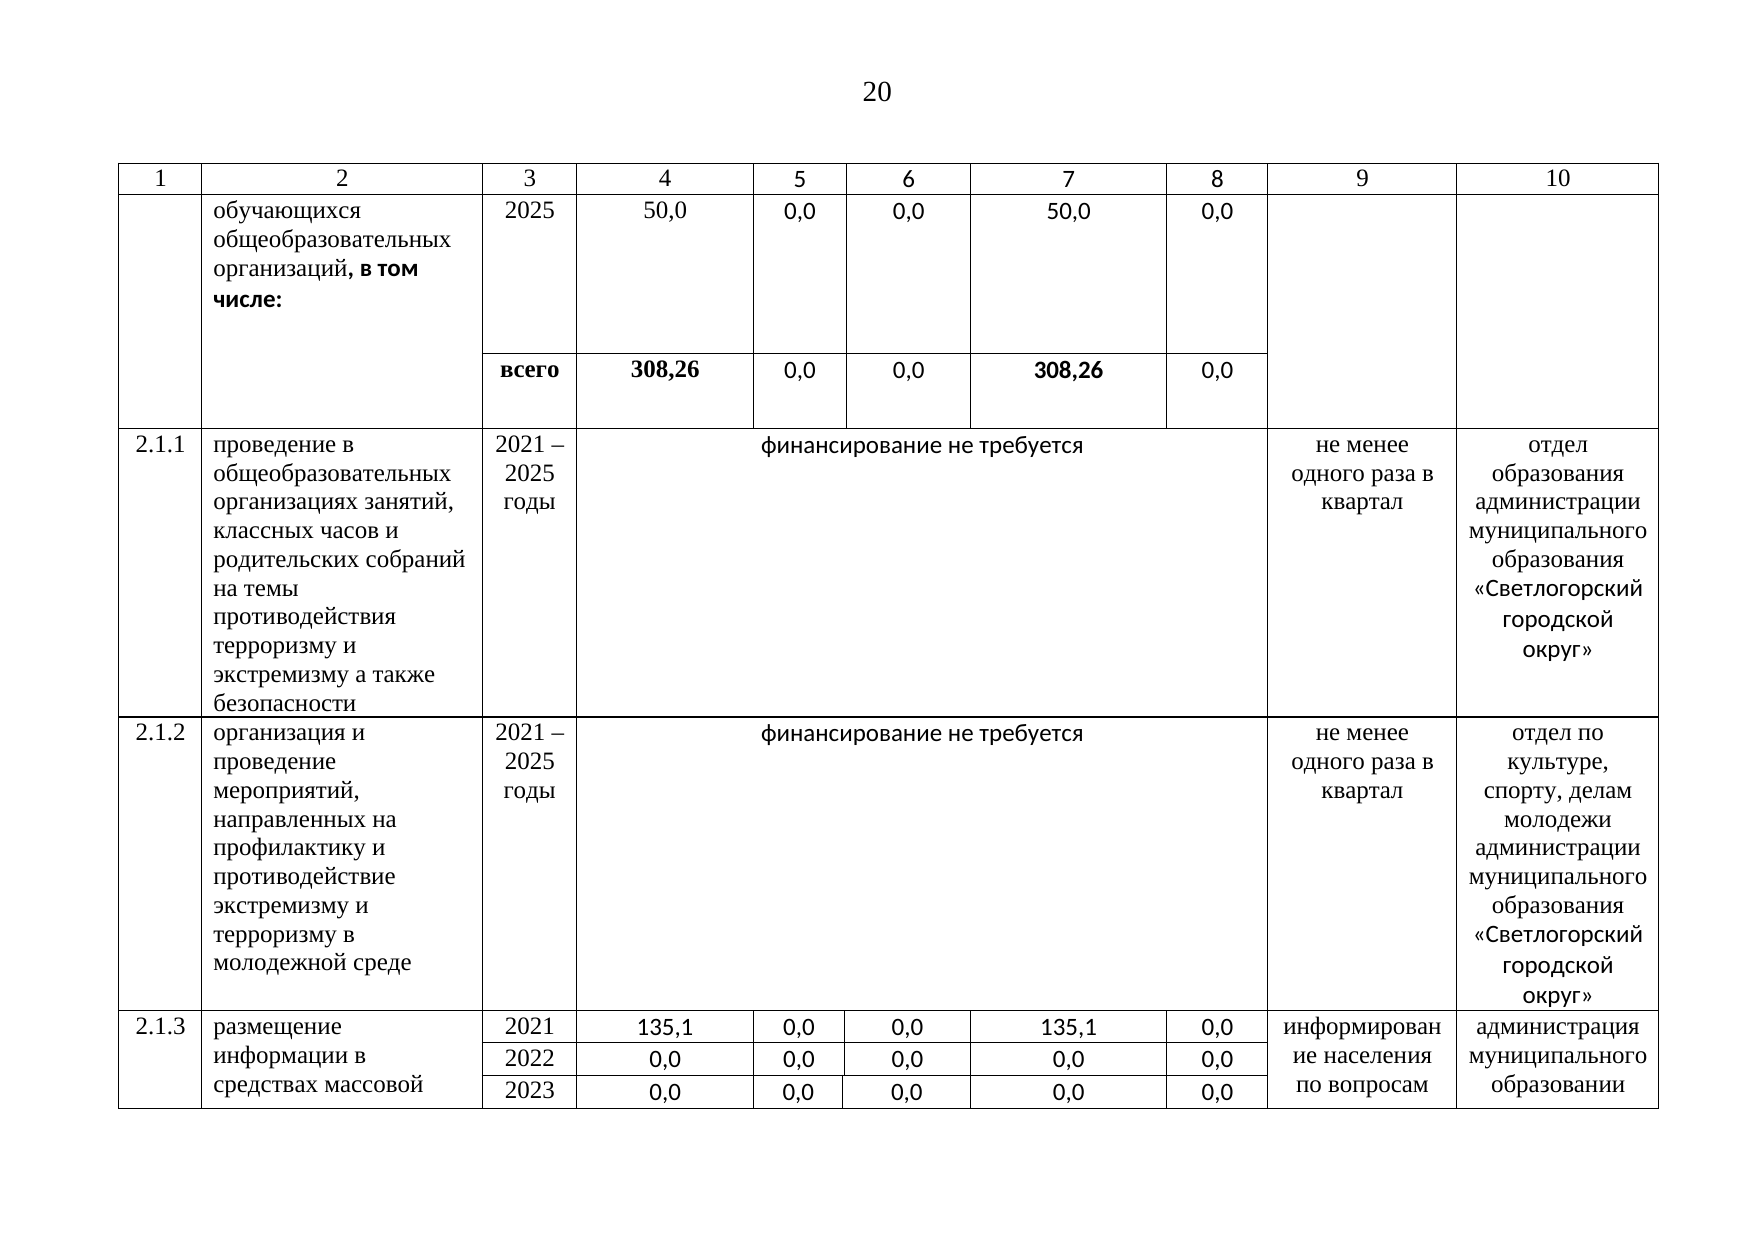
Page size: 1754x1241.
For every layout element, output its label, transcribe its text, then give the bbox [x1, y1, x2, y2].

table_cell размещение информации в средствах массовой информации, на стендах, технических средствах по вопросам профилактики терроризма и экстремизма [202, 1011, 482, 1107]
table_cell 135,1 [577, 1011, 753, 1042]
table_cell 308,26 [971, 354, 1166, 428]
table_cell не менее одного раза в квартал [1268, 429, 1456, 716]
table_header 3 [483, 164, 576, 194]
table_cell 2.1.1 [119, 429, 201, 716]
table_cell 0,0 [845, 1011, 970, 1042]
table_cell информирование населения по вопросам профилактики терроризма и экстремизма [1268, 1011, 1456, 1107]
table_cell 135,1 [971, 1011, 1166, 1042]
table_cell проведение в общеобразовательных организациях занятий, классных часов и родительских собраний на темы противодействия терроризму и экстремизму а также безопасности [202, 429, 482, 716]
table_cell 2021 – 2025 годы [483, 718, 576, 1010]
table_cell отдел образования администрации муниципального образования «Светлогорский городской округ» [1457, 429, 1658, 716]
table_cell 0,0 [754, 1011, 844, 1042]
table_cell всего [483, 354, 576, 428]
table_cell 0,0 [754, 1043, 844, 1074]
table_cell 0,0 [1167, 1011, 1267, 1042]
table_cell 0,0 [847, 195, 970, 353]
table_cell 50,0 [577, 195, 753, 353]
table_cell 0,0 [847, 354, 970, 428]
table_cell 0,0 [577, 1043, 753, 1074]
table_cell 0,0 [754, 354, 846, 428]
table_cell 0,0 [1167, 1043, 1267, 1074]
table_cell не менее одного раза в квартал [1268, 718, 1456, 1010]
table_header 8 [1167, 164, 1267, 194]
table_cell 2025 [483, 195, 576, 353]
table_cell 0,0 [1167, 354, 1267, 428]
table_header 2 [202, 164, 482, 194]
table_cell 0,0 [1167, 1076, 1267, 1107]
table_cell 0,0 [971, 1076, 1166, 1107]
table_header 7 [971, 164, 1166, 194]
table_header 5 [754, 164, 846, 194]
table_header 10 [1457, 164, 1658, 194]
table_cell 308,26 [577, 354, 753, 428]
table_cell 0,0 [843, 1076, 970, 1107]
table_cell 2.1.3 [119, 1011, 201, 1107]
table_cell администрация муниципального образовании «Светлогорский городской округ» [1457, 1011, 1658, 1107]
table_cell 0,0 [754, 195, 846, 353]
table_cell 0,0 [845, 1043, 970, 1074]
table_header 9 [1268, 164, 1456, 194]
table_cell 2021 –2025 годы [483, 429, 576, 716]
table_header 4 [577, 164, 753, 194]
table_cell организация и проведение мероприятий, направленных на профилактику и противодействие экстремизму и терроризму в молодежной среде [202, 718, 482, 1010]
table_cell 2021 [483, 1011, 576, 1042]
table_cell 0,0 [971, 1043, 1166, 1074]
table_cell 2.1.2 [119, 718, 201, 1010]
table_cell 0,0 [754, 1076, 842, 1107]
table_header 6 [847, 164, 970, 194]
table_cell 0,0 [577, 1076, 753, 1107]
table_cell отдел по культуре, спорту, делам молодежи администрации муниципального образования «Светлогорский городской округ» [1457, 718, 1658, 1010]
table_cell финансирование не требуется [577, 429, 1267, 716]
table_cell 2023 [483, 1076, 576, 1107]
table_cell 50,0 [971, 195, 1166, 353]
table_cell финансирование не требуется [577, 718, 1267, 1010]
table_cell 2022 [483, 1043, 576, 1074]
table_cell 0,0 [1167, 195, 1267, 353]
table_header 1 [119, 164, 201, 194]
